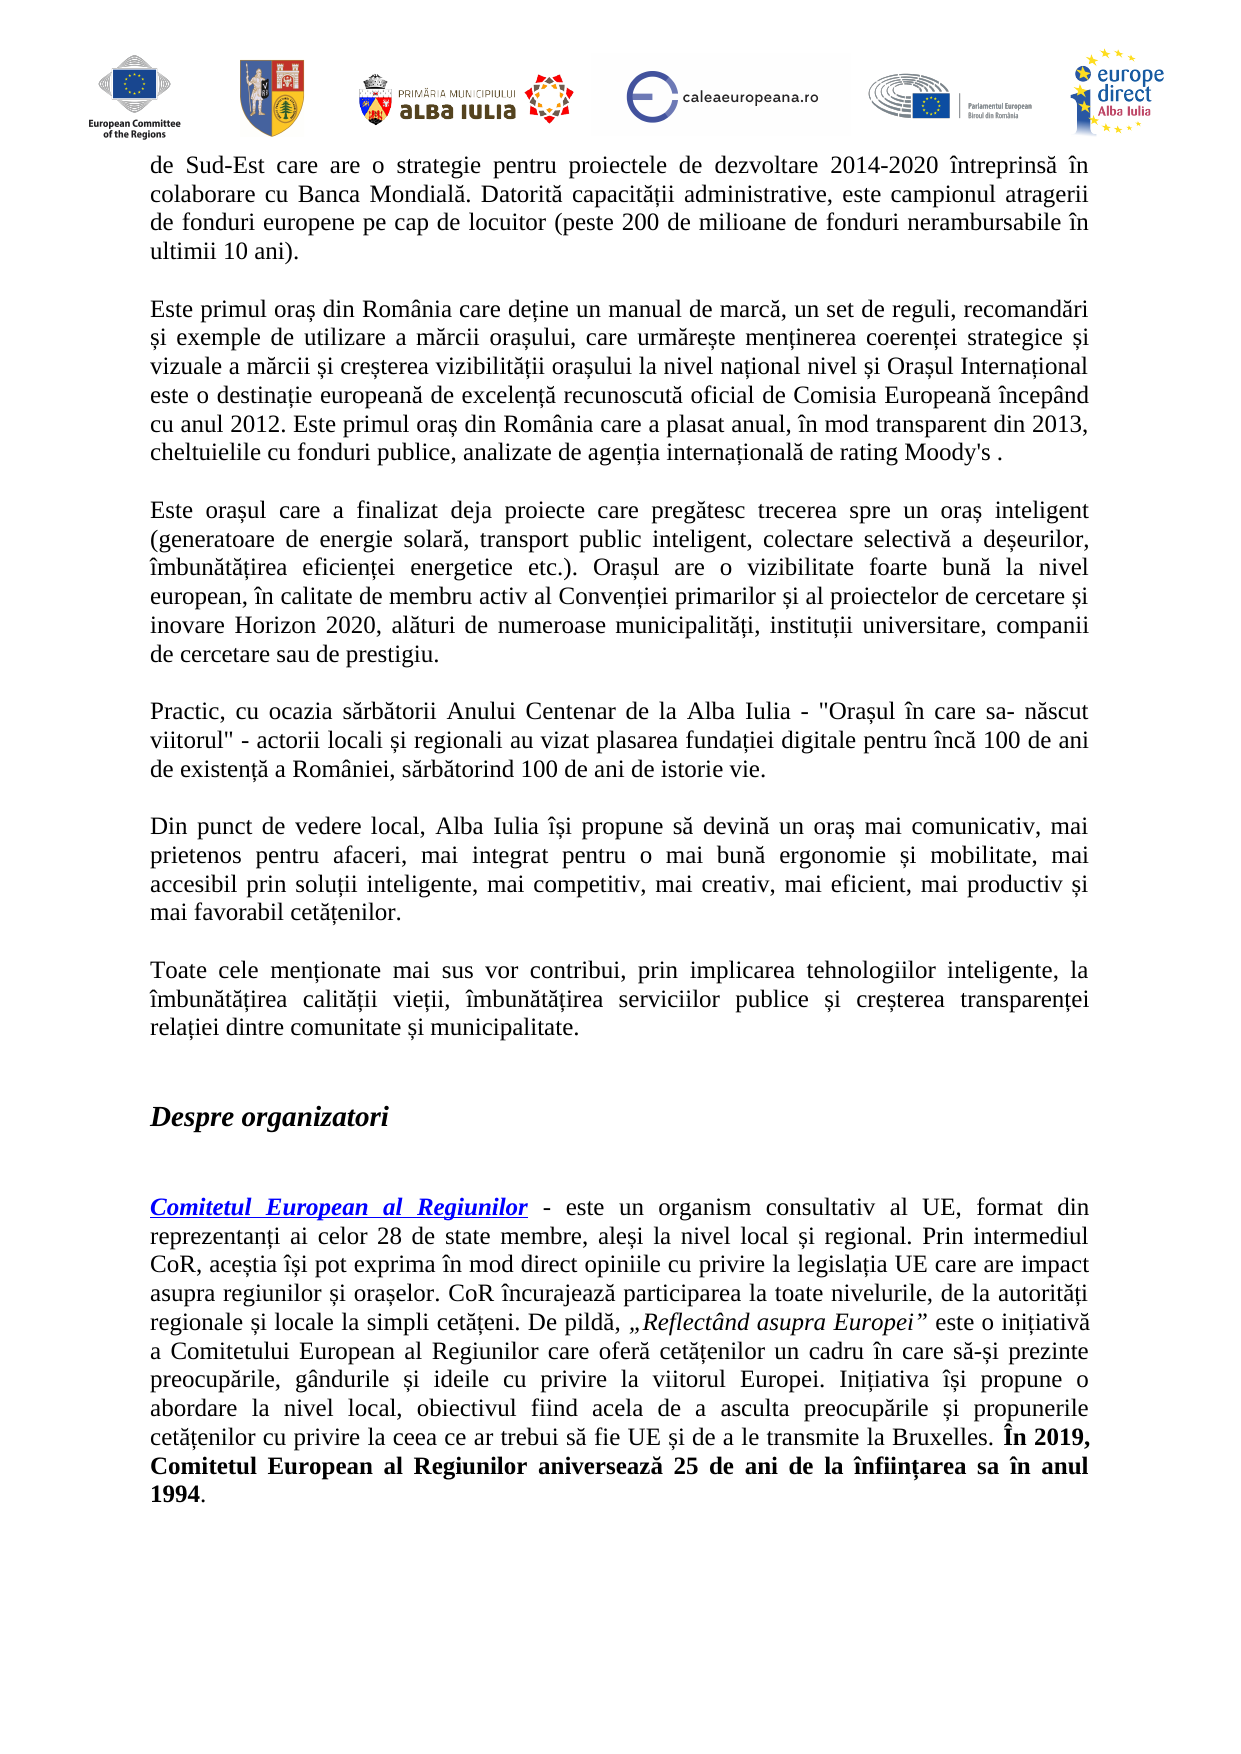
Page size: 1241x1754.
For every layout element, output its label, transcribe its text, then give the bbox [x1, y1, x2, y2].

text Este orașul care a finalizat deja proiecte care pregătesc trecerea spre un oraș inteligent (generatoare de energie solară, transport public inteligent, colectare selectivă a deșeurilor, îmbunătățirea eficienței energetice etc.). Orașul are o vizibilitate foarte bună la nivel european, în calitate de membru activ al Convenției primarilor și al proiectelor de cercetare și inovare Horizon 2020, alături de numeroase municipalități, instituții universitare, companii de cercetare sau de prestigiu. [150, 495, 1090, 667]
picture [357, 69, 575, 128]
text Toate cele menționate mai sus vor contribui, prin implicarea tehnologiilor inteligente, la îmbunătățirea calității vieții, îmbunătățirea serviciilor publice și creșterea transparenței relației dintre comunitate și municipalitate. [150, 955, 1090, 1041]
text Practic, cu ocazia sărbătorii Anului Centenar de la Alba Iulia - "Orașul în care sa- născut viitorul" - actorii locali și regionali au vizat plasarea fundației digitale pentru încă 100 de ani de existență a României, sărbătorind 100 de ani de istorie vie. [150, 696, 1090, 782]
text Este primul oraș din România care deține un manual de marcă, un set de reguli, recomandări și exemple de utilizare a mărcii orașului, care urmărește menținerea coerenței strategice și vizuale a mărcii și creșterea vizibilității orașului la nivel național nivel și Orașul Internațional este o destinație europeană de excelență recunoscută oficial de Comisia Europeană începând cu anul 2012. Este primul oraș din România care a plasat anual, în mod transparent din 2013, cheltuielile cu fonduri publice, analizate de agenția internațională de rating Moody's . [150, 294, 1090, 466]
picture [69, 41, 200, 154]
picture [590, 53, 1047, 137]
picture [240, 59, 305, 137]
picture [1070, 48, 1164, 137]
text Din punct de vedere local, Alba Iulia își propune să devină un oraș mai comunicativ, mai prietenos pentru afaceri, mai integrat pentru o mai bună ergonomie și mobilitate, mai accesibil prin soluții inteligente, mai competitiv, mai creativ, mai eficient, mai productiv și mai favorabil cetățenilor. [150, 811, 1090, 926]
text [150, 150, 1090, 265]
subtitle Despre organizatori [150, 1099, 1090, 1132]
